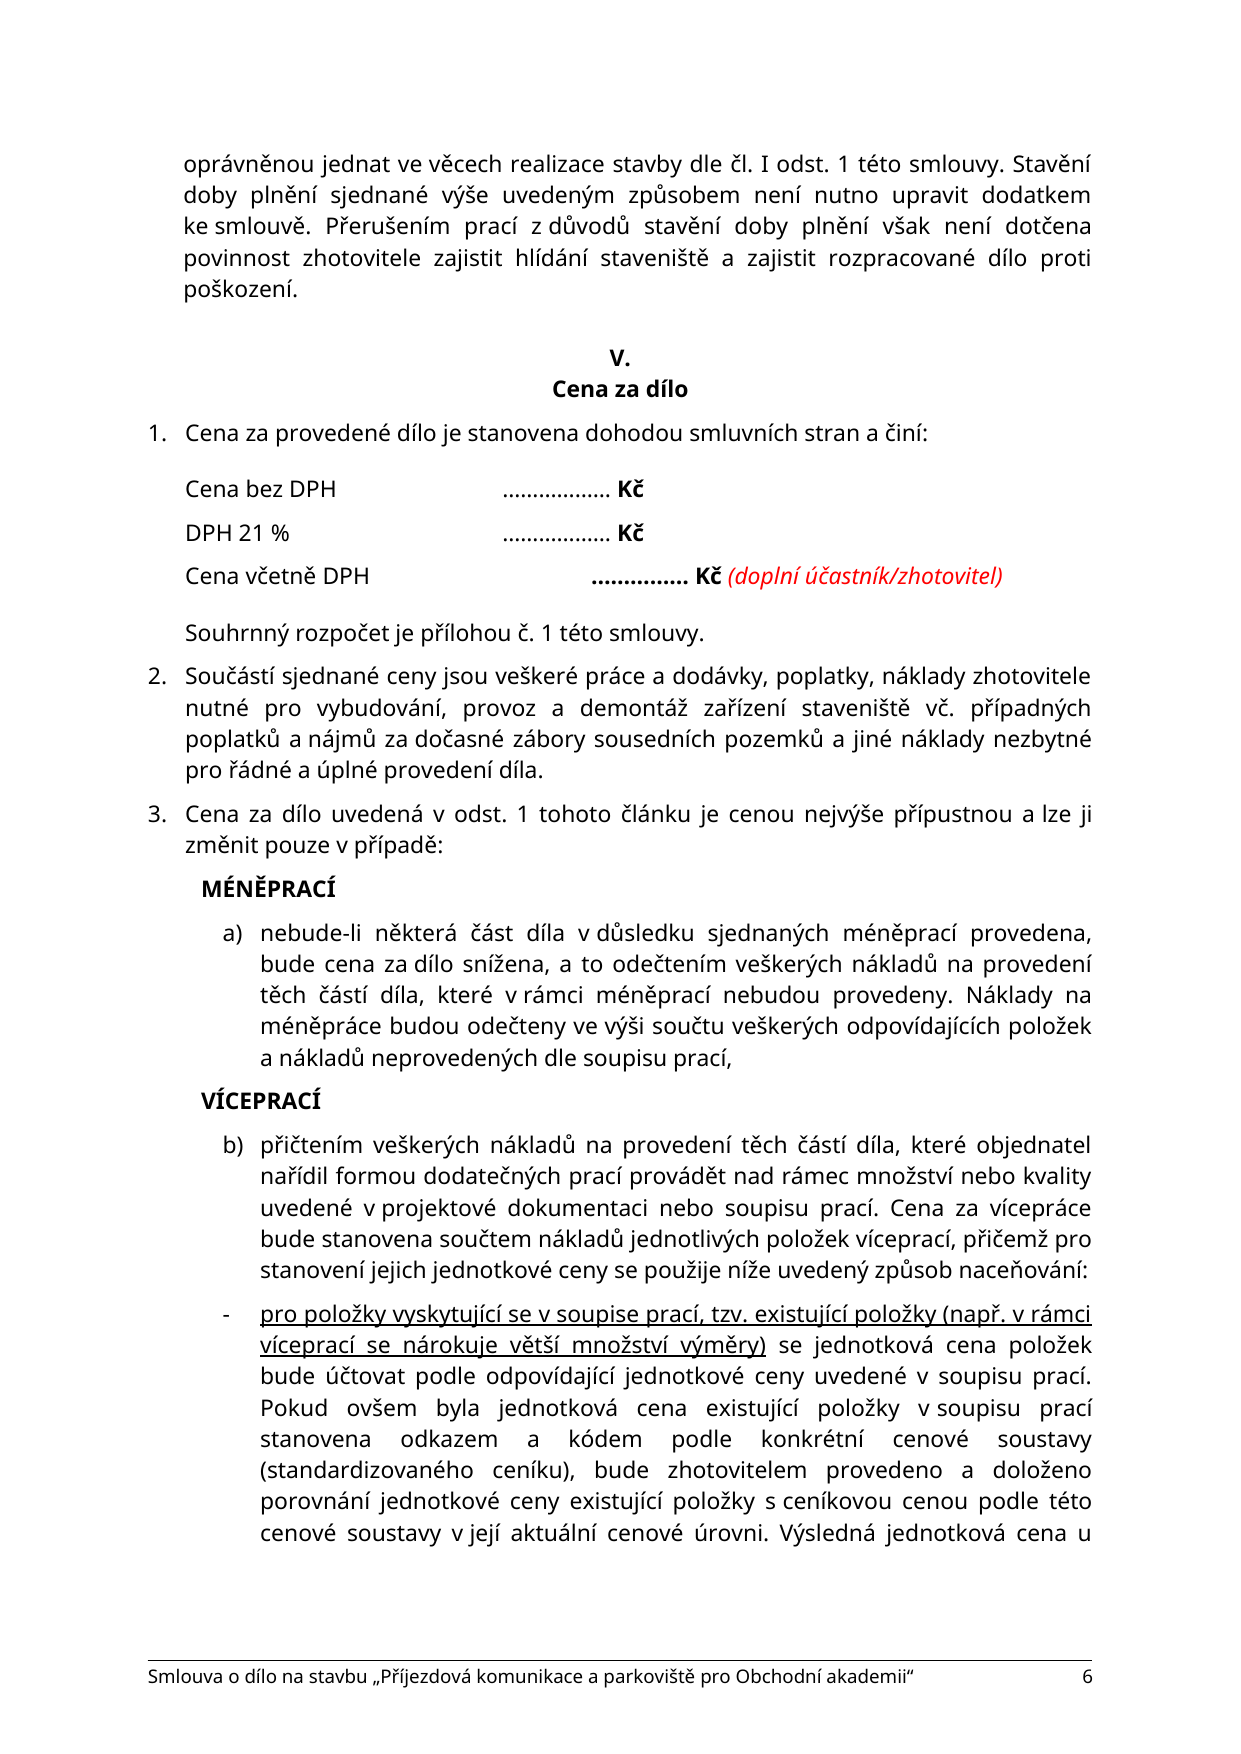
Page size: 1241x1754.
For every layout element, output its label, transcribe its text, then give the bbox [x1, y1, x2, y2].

text VÍCEPRACÍ [201, 1085, 1092, 1116]
text Cena včetně DPH …………… Kč (doplní účastník/zhotovitel) [185, 560, 1092, 591]
list Cena za provedené dílo je stanovena dohodou smluvních stran a činí: [148, 416, 1092, 448]
text MÉNĚPRACÍ [201, 873, 1092, 904]
list Součástí sjednané ceny jsou veškeré práce a dodávky, poplatky, náklady zhotovitele nutné pro vybudování, provoz a demontáž zařízení staveniště vč. případných poplatků a nájmů za dočasné zábory sousedních pozemků a jiné náklady nezbytné pro řádné a úplné provedení díla. [148, 660, 1092, 785]
list přičtením veškerých nákladů na provedení těch částí díla, které objednatel nařídil formou dodatečných prací provádět nad rámec množství nebo kvality uvedené v projektové dokumentaci nebo soupisu prací. Cena za vícepráce bude stanovena součtem nákladů jednotlivých položek víceprací, přičemž pro stanovení jejich jednotkové ceny se použije níže uvedený způsob naceňování: [222, 1129, 1092, 1285]
text V. Cena za dílo [148, 341, 1092, 404]
list nebude-li některá část díla v důsledku sjednaných méněprací provedena, bude cena za dílo snížena, a to odečtením veškerých nákladů na provedení těch částí díla, které v rámci méněprací nebudou provedeny. Náklady na méněpráce budou odečteny ve výši součtu veškerých odpovídajících položek a nákladů neprovedených dle soupisu prací, [222, 916, 1092, 1073]
text DPH 21 % ……………… Kč [185, 516, 1092, 548]
text Cena bez DPH ……………… Kč [185, 473, 1092, 504]
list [222, 1298, 1092, 1548]
list Cena za dílo uvedená v odst. 1 tohoto článku je cenou nejvýše přípustnou a lze ji změnit pouze v případě: [148, 798, 1092, 860]
text Souhrnný rozpočet je přílohou č. 1 této smlouvy. [185, 616, 1092, 648]
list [148, 148, 1092, 304]
